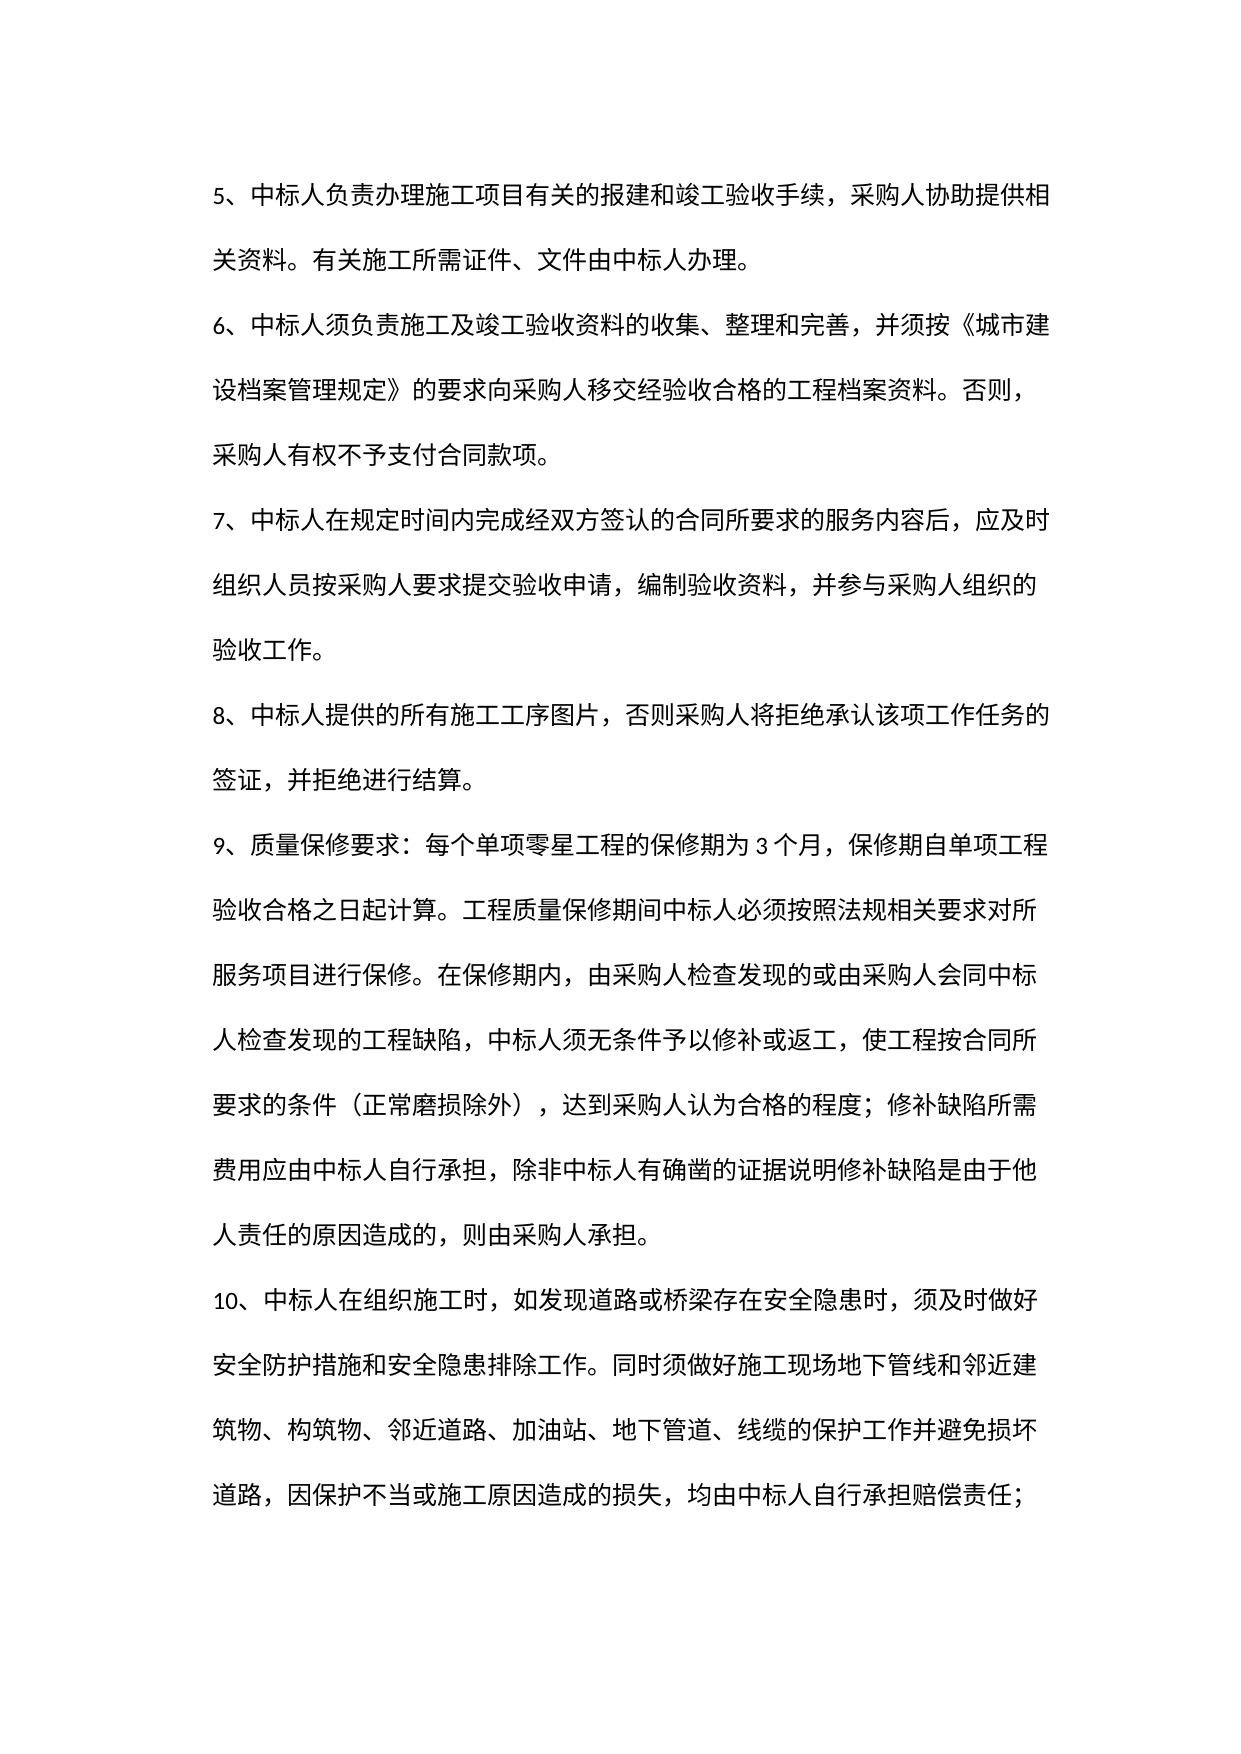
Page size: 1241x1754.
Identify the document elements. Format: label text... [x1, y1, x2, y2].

text 6、中标人须负责施工及竣工验收资料的收集、整理和完善，并须按《城市建设档案管理规定》的要求向采购人移交经验收合格的工程档案资料。否则，采购人有权不予支付合同款项。 [212, 292, 1053, 487]
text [212, 1267, 1053, 1527]
text 8、中标人提供的所有施工工序图片，否则采购人将拒绝承认该项工作任务的签证，并拒绝进行结算。 [212, 682, 1053, 812]
text 9、质量保修要求：每个单项零星工程的保修期为3个月，保修期自单项工程验收合格之日起计算。工程质量保修期间中标人必须按照法规相关要求对所服务项目进行保修。在保修期内，由采购人检查发现的或由采购人会同中标人检查发现的工程缺陷，中标人须无条件予以修补或返工，使工程按合同所要求的条件（正常磨损除外），达到采购人认为合格的程度；修补缺陷所需费用应由中标人自行承担，除非中标人有确凿的证据说明修补缺陷是由于他人责任的原因造成的，则由采购人承担。 [212, 812, 1053, 1267]
text 7、中标人在规定时间内完成经双方签认的合同所要求的服务内容后，应及时组织人员按采购人要求提交验收申请，编制验收资料，并参与采购人组织的验收工作。 [212, 487, 1053, 682]
text 5、中标人负责办理施工项目有关的报建和竣工验收手续，采购人协助提供相关资料。有关施工所需证件、文件由中标人办理。 [212, 162, 1053, 292]
